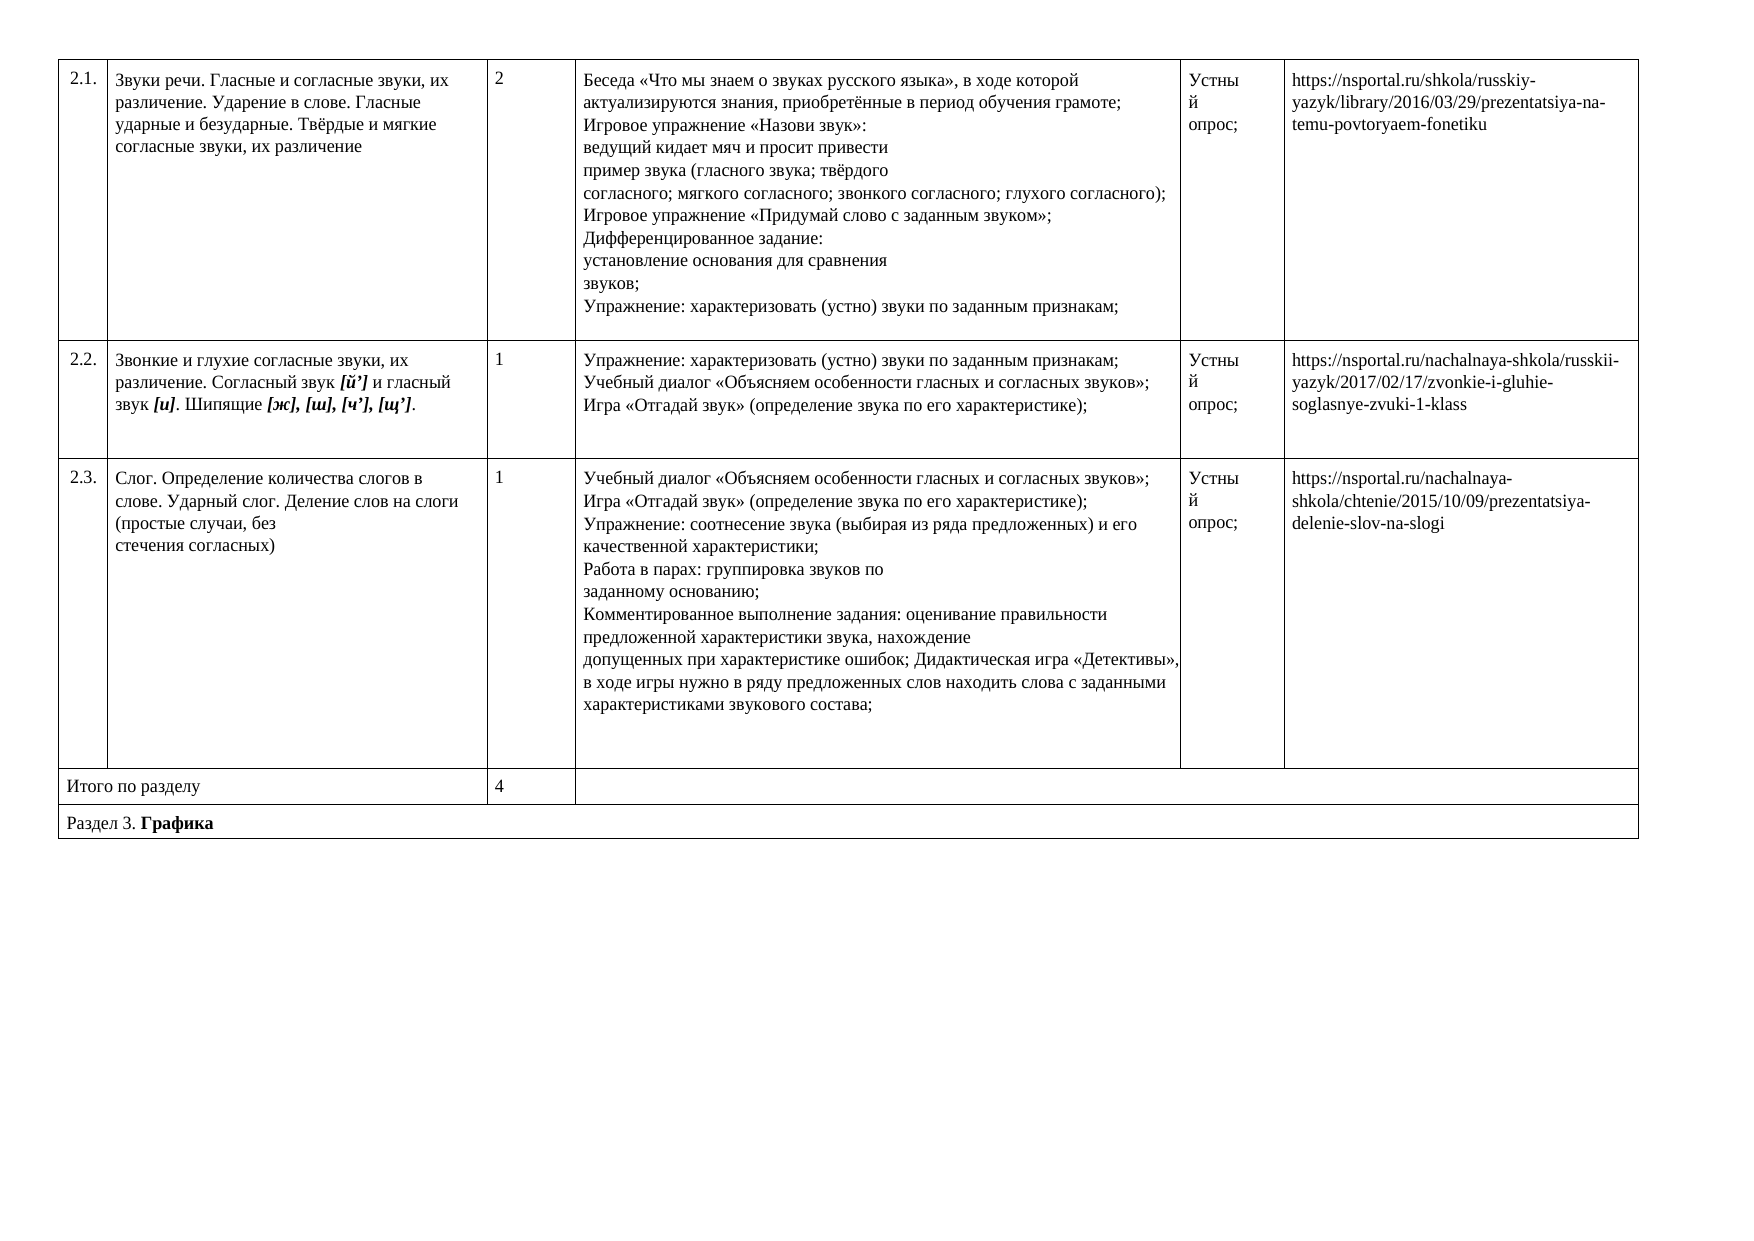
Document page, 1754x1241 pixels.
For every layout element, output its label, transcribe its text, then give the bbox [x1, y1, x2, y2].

table_header 2 [488, 60, 575, 339]
table_cell Учебный диалог «Объясняем особенности гласных и соглас​ных звуков»; Игра «Отгадай звук» (определение звука по его характери​стике); Упражнение: соотнесение звука (выбирая из ряда предло​женных) и его качественной характеристики; Работа в парах: группировка звуков по заданному основанию; Комментированное выполнение задания: оценивание правильности предложенной характеристики звука, нахож​дение допущенных при характеристике ошибок; Дидактическая игра «Детективы», в ходе игры нужно в ряду предложенных слов находить слова с заданными характеристиками звукового состава; [576, 459, 1180, 767]
table_cell Слог. Определение количества слогов в слове. Ударный слог. Деление слов на слоги (простые случаи, без стечения согласных) [108, 459, 487, 767]
table_cell Итого по разделу [59, 769, 487, 804]
table_cell 1 [488, 341, 575, 458]
table_header https://nsportal.ru/shkola/russkiy- yazyk/library/2016/03/29/prezentatsiya-na-temu-povtoryaem-fonetiku [1285, 60, 1638, 339]
table_cell Звонкие и глухие согласные звуки, их различение. Согласный звук [й’] и гласный звук [и]. Шипящие [ж], [ш], [ч’], [щ’]. [108, 341, 487, 458]
table_cell Упражнение: характеризовать (устно) звуки по заданным признакам; Учебный диалог «Объясняем особенности гласных и соглас​ных звуков»; Игра «Отгадай звук» (определение звука по его характери​стике); [576, 341, 1180, 458]
table_cell https://nsportal.ru/nachalnaya- shkola/chtenie/2015/10/09/prezentatsiya-delenie-slov-na-slogi [1285, 459, 1638, 767]
table_cell [576, 769, 1638, 804]
table_cell https://nsportal.ru/nachalnaya-shkola/russkii-yazyk/2017/02/17/zvonkie-i-gluhie-soglasnye-zvuki-1-klass [1285, 341, 1638, 458]
table_cell 2.3. [59, 459, 107, 767]
table_cell Раздел 3. Графика [59, 805, 1638, 838]
table_header Звуки речи. Гласные и согласные звуки, их различение. Ударение в слове. Гласные ударные и безударные. Твёрдые и мягкие согласные звуки, их различение [108, 60, 487, 339]
table_header Устный опрос; [1181, 60, 1284, 339]
table_header 2.1. [59, 60, 107, 339]
table_cell 1 [488, 459, 575, 767]
table_cell 2.2. [59, 341, 107, 458]
table_cell Устный опрос; [1181, 459, 1284, 767]
table_cell 4 [488, 769, 575, 804]
table_header Беседа «Что мы знаем о звуках русского языка», в ходе которой актуализируются знания, приобретённые в период обучения грамоте; Игровое упражнение «Назови звук»: ведущий кидает мяч и просит привести пример звука (гласного звука; твёрдого согласного; мягкого согласного; звонкого согласного; глухого согласного); Игровое упражнение «Придумай слово с заданным звуком»; Дифференцированное задание: установление основания для сравнения звуков; Упражнение: характеризовать (устно) звуки по заданным признакам; [576, 60, 1180, 339]
table_cell Устный опрос; [1181, 341, 1284, 458]
